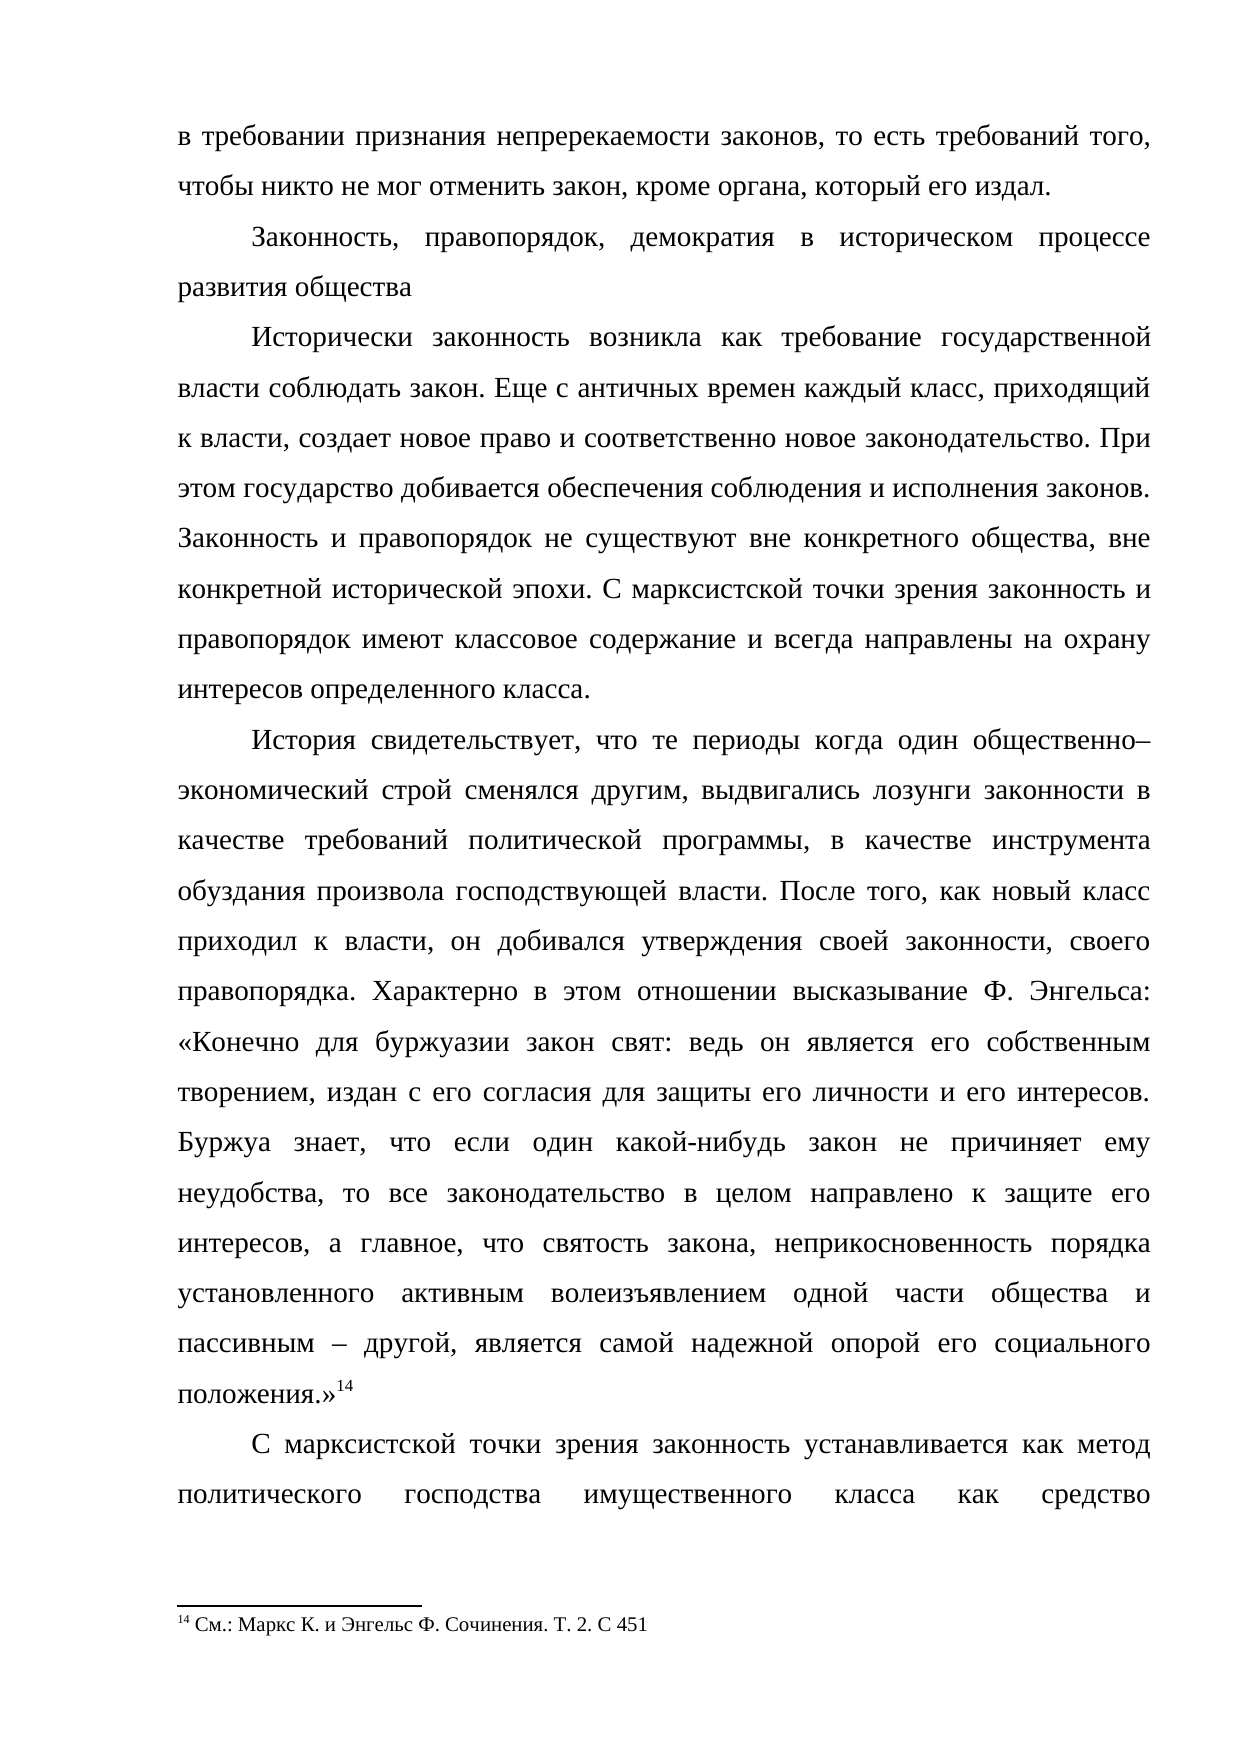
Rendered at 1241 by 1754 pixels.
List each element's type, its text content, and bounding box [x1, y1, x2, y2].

text Исторически законность возникла как требование государственной власти соблюдать закон. Еще с античных времен каждый класс, приходящий к власти, создает новое право и соответственно новое законодательство. При этом государство добивается обеспечения соблюдения и исполнения законов. Законность и правопорядок не существуют вне конкретного общества, вне конкретной исторической эпохи. С марксистской точки зрения законность и правопорядок имеют классовое содержание и всегда направлены на охрану интересов определенного класса. [177, 319, 1152, 705]
text Законность, правопорядок, демократия в историческом процессе развития общества [177, 219, 1152, 303]
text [177, 118, 1152, 202]
text История свидетельствует, что те периоды когда один общественно–экономический строй сменялся другим, выдвигались лозунги законности в качестве требований политической программы, в качестве инструмента обуздания произвола господствующей власти. После того, как новый класс приходил к власти, он добивался утверждения своей законности, своего правопорядка. Характерно в этом отношении высказывание Ф. Энгельса: «Конечно для буржуазии закон свят: ведь он является его собственным творением, издан с его согласия для защиты его личности и его интересов. Буржуа знает, что если один какой-нибудь закон не причиняет ему неудобства, то все законодательство в целом направлено к защите его интересов, а главное, что святость закона, неприкосновенность порядка установленного активным волеизъявлением одной части общества и пассивным – другой, является самой надежной опорой его социального положения.» [177, 722, 1152, 1409]
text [177, 1426, 1152, 1510]
